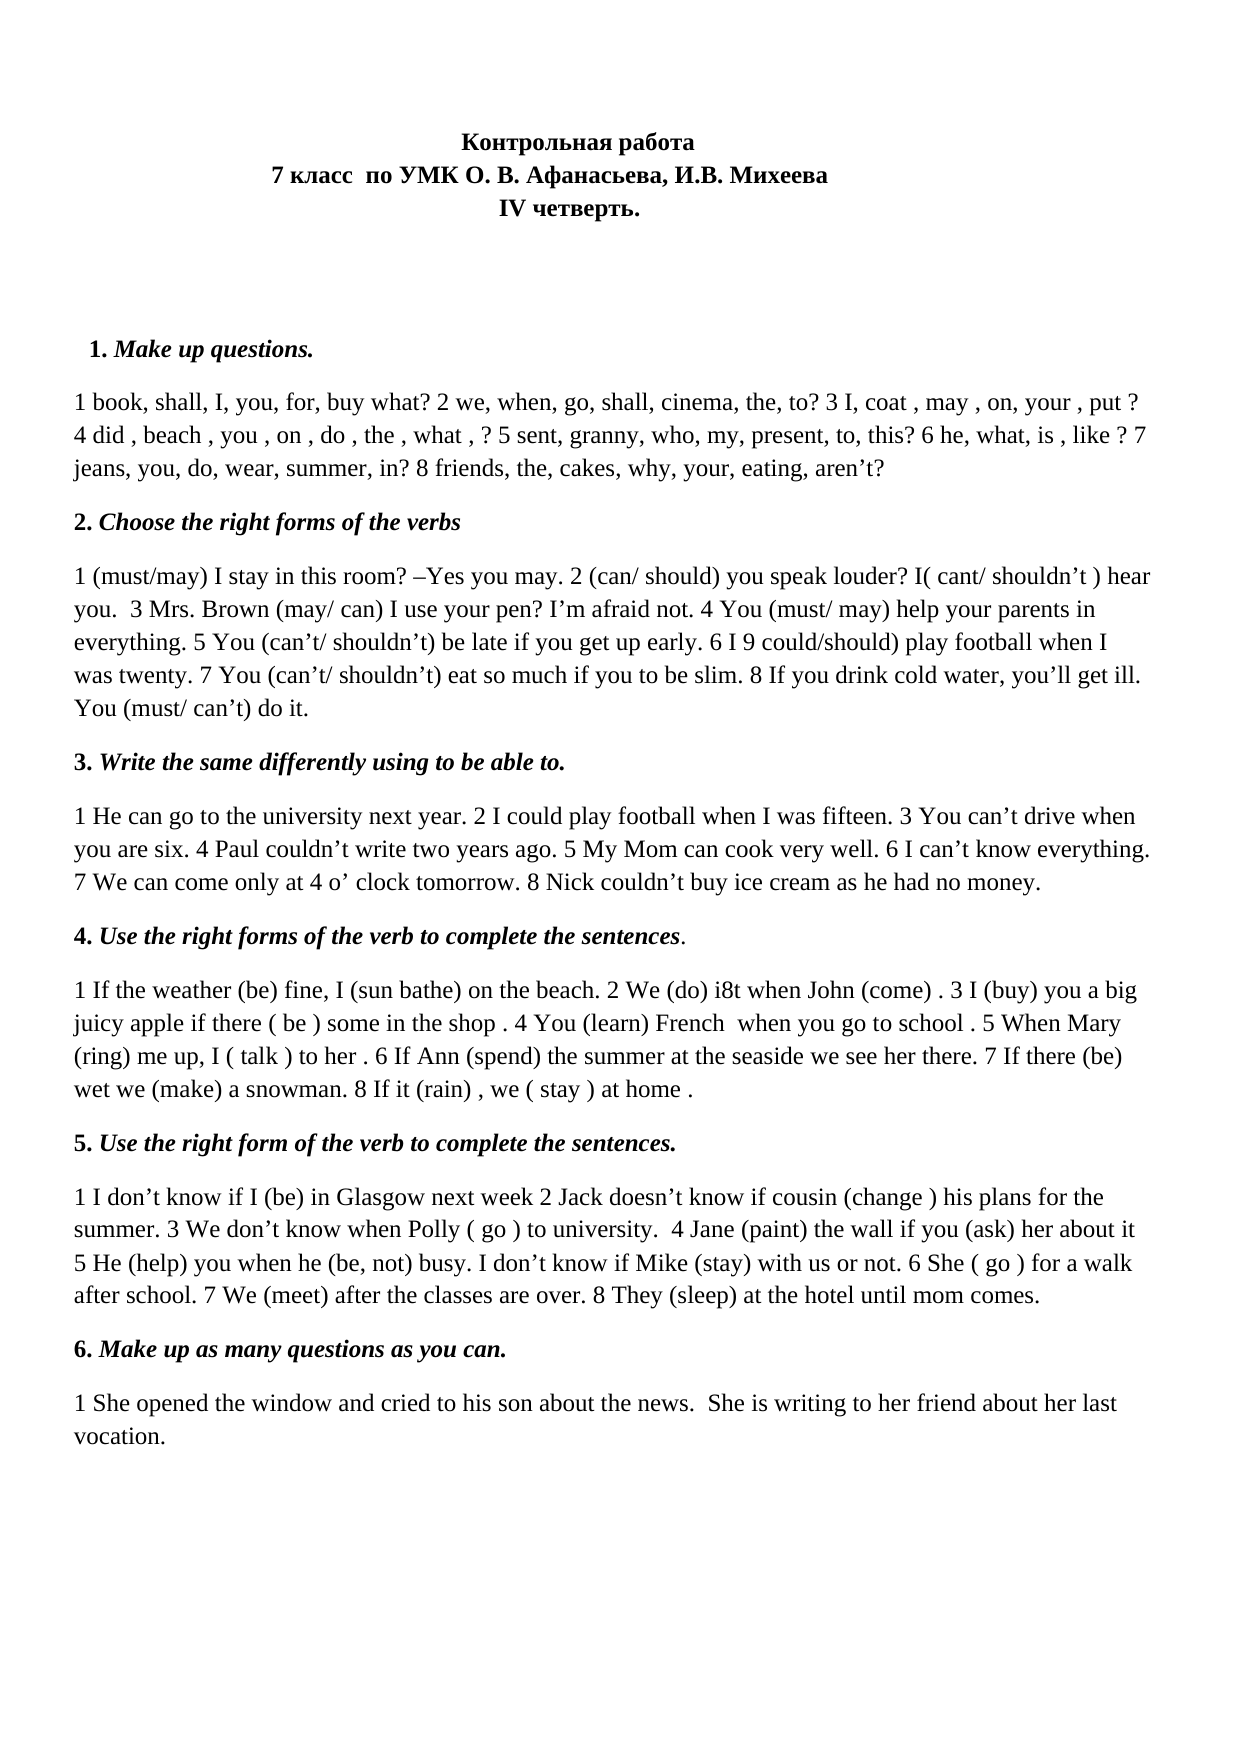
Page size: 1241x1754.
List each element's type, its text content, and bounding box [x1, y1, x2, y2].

text 1. Make up questions. [88, 334, 1152, 362]
text 1 (must/may) I stay in this room? –Yes you may. 2 (can/ should) you speak louder? I( cant/ shouldn’t ) hear you. 3 Mrs. Brown (may/ can) I use your pen? I’m afraid not. 4 You (must/ may) help your parents in everything. 5 You (can’t/ shouldn’t) be late if you get up early. 6 I 9 could/should) play football when I was twenty. 7 You (can’t/ shouldn’t) eat so much if you to be slim. 8 If you drink cold water, you’ll get ill. You (must/ can’t) do it. [74, 561, 1152, 722]
text 1 I don’t know if I (be) in Glasgow next week 2 Jack doesn’t know if cousin (change ) his plans for the summer. 3 We don’t know when Polly ( go ) to university. 4 Jane (paint) the wall if you (ask) her about it 5 He (help) you when he (be, not) busy. I don’t know if Mike (stay) with us or not. 6 She ( go ) for a walk after school. 7 We (meet) after the classes are over. 8 They (sleep) at the hotel until mom comes. [74, 1182, 1152, 1309]
text 6. Make up as many questions as you can. [74, 1334, 1152, 1363]
text 1 book, shall, I, you, for, buy what? 2 we, when, go, shall, cinema, the, to? 3 I, coat , may , on, your , put ? 4 did , beach , you , on , do , the , what , ? 5 sent, granny, who, my, present, to, this? 6 he, what, is , like ? 7 jeans, you, do, wear, summer, in? 8 friends, the, cakes, why, your, eating, aren’t? [74, 387, 1152, 482]
text 2. Choose the right forms of the verbs [74, 507, 1152, 536]
text IV четверть. [325, 193, 1152, 222]
text 1 He can go to the university next year. 2 I could play football when I was fifteen. 3 You can’t drive when you are six. 4 Paul couldn’t write two years ago. 5 My Mom can cook very well. 6 I can’t know everything. 7 We can come only at 4 o’ clock tomorrow. 8 Nick couldn’t buy ice cream as he had no money. [74, 801, 1152, 896]
text 5. Use the right form of the verb to complete the sentences. [74, 1128, 1152, 1156]
text 4. Use the right forms of the verb to complete the sentences. [74, 921, 1152, 950]
text 7 клacc по УМК О. В. Афанасьева, И.В. Михеева [177, 160, 1152, 189]
text 1 If the weather (be) fine, I (sun bathe) on the beach. 2 We (do) i8t when John (come) . 3 I (buy) you a big juicy apple if there ( be ) some in the shop . 4 You (learn) French when you go to school . 5 When Mary (ring) me up, I ( talk ) to her . 6 If Ann (spend) the summer at the seaside we see her there. 7 If there (be) wet we (make) a snowman. 8 If it (rain) , we ( stay ) at home . [74, 975, 1152, 1103]
text 1 She opened the window and cried to his son about the news. She is writing to her friend about her last vocation. [74, 1388, 1152, 1450]
text 3. Write the same differently using to be able to. [74, 747, 1152, 776]
text Контрольная работа [325, 127, 1152, 156]
